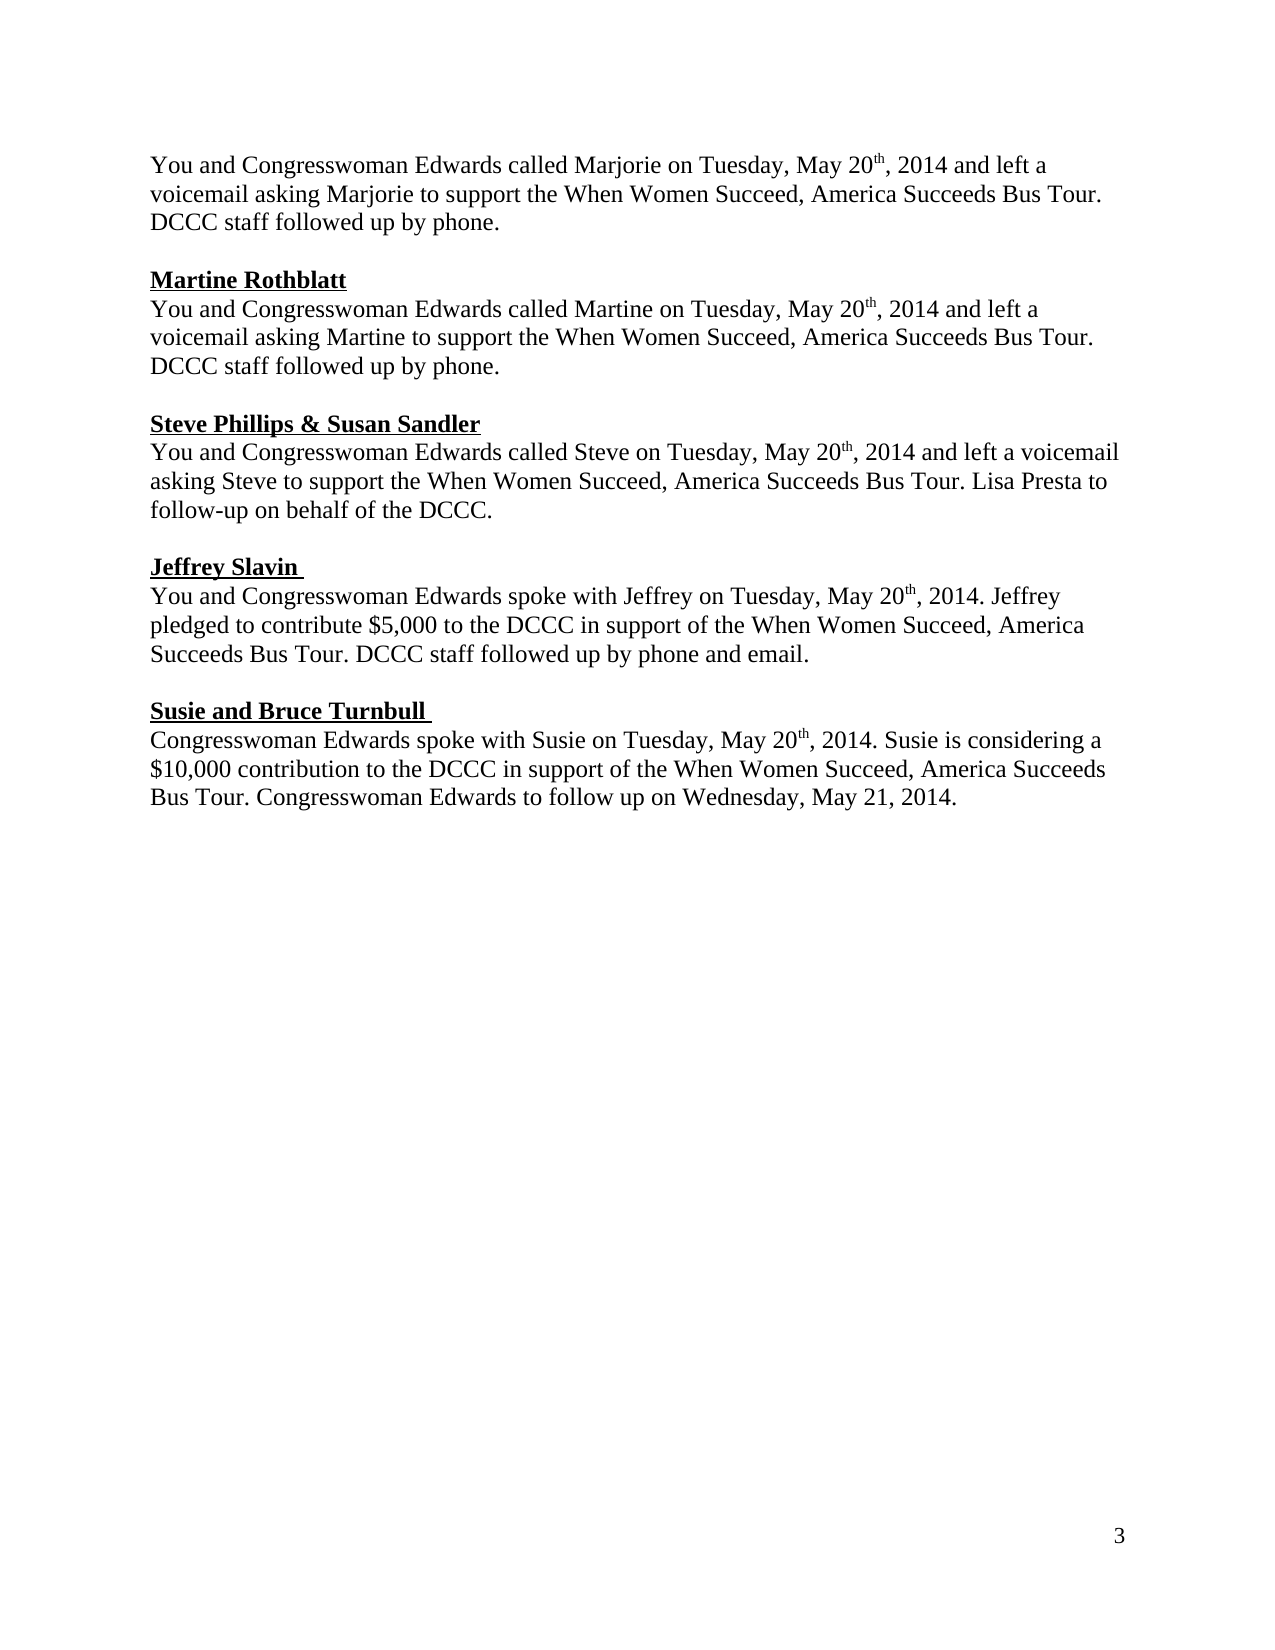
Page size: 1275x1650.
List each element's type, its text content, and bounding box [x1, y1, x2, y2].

text Martine Rothblatt [150, 265, 1125, 294]
text You and Congresswoman Edwards called Martine on Tuesday, May 20th, 2014 and left a voicemail asking Martine to support the When Women Succeed, America Succeeds Bus Tour. DCCC staff followed up by phone. [150, 294, 1125, 380]
text Susie and Bruce Turnbull [150, 696, 1125, 725]
text You and Congresswoman Edwards called Steve on Tuesday, May 20th, 2014 and left a voicemail asking Steve to support the When Women Succeed, America Succeeds Bus Tour. Lisa Presta to follow-up on behalf of the DCCC. [150, 437, 1125, 524]
text You and Congresswoman Edwards spoke with Jeffrey on Tuesday, May 20th, 2014. Jeffrey pledged to contribute $5,000 to the DCCC in support of the When Women Succeed, America Succeeds Bus Tour. DCCC staff followed up by phone and email. [150, 581, 1125, 667]
text Steve Phillips & Susan Sandler [150, 409, 1125, 437]
text Congresswoman Edwards spoke with Susie on Tuesday, May 20th, 2014. Susie is considering a $10,000 contribution to the DCCC in support of the When Women Succeed, America Succeeds Bus Tour. Congresswoman Edwards to follow up on Wednesday, May 21, 2014. [150, 725, 1125, 811]
text You and Congresswoman Edwards called Marjorie on Tuesday, May 20th, 2014 and left a voicemail asking Marjorie to support the When Women Succeed, America Succeeds Bus Tour. DCCC staff followed up by phone. [150, 150, 1125, 236]
text Jeffrey Slavin [150, 552, 1125, 581]
